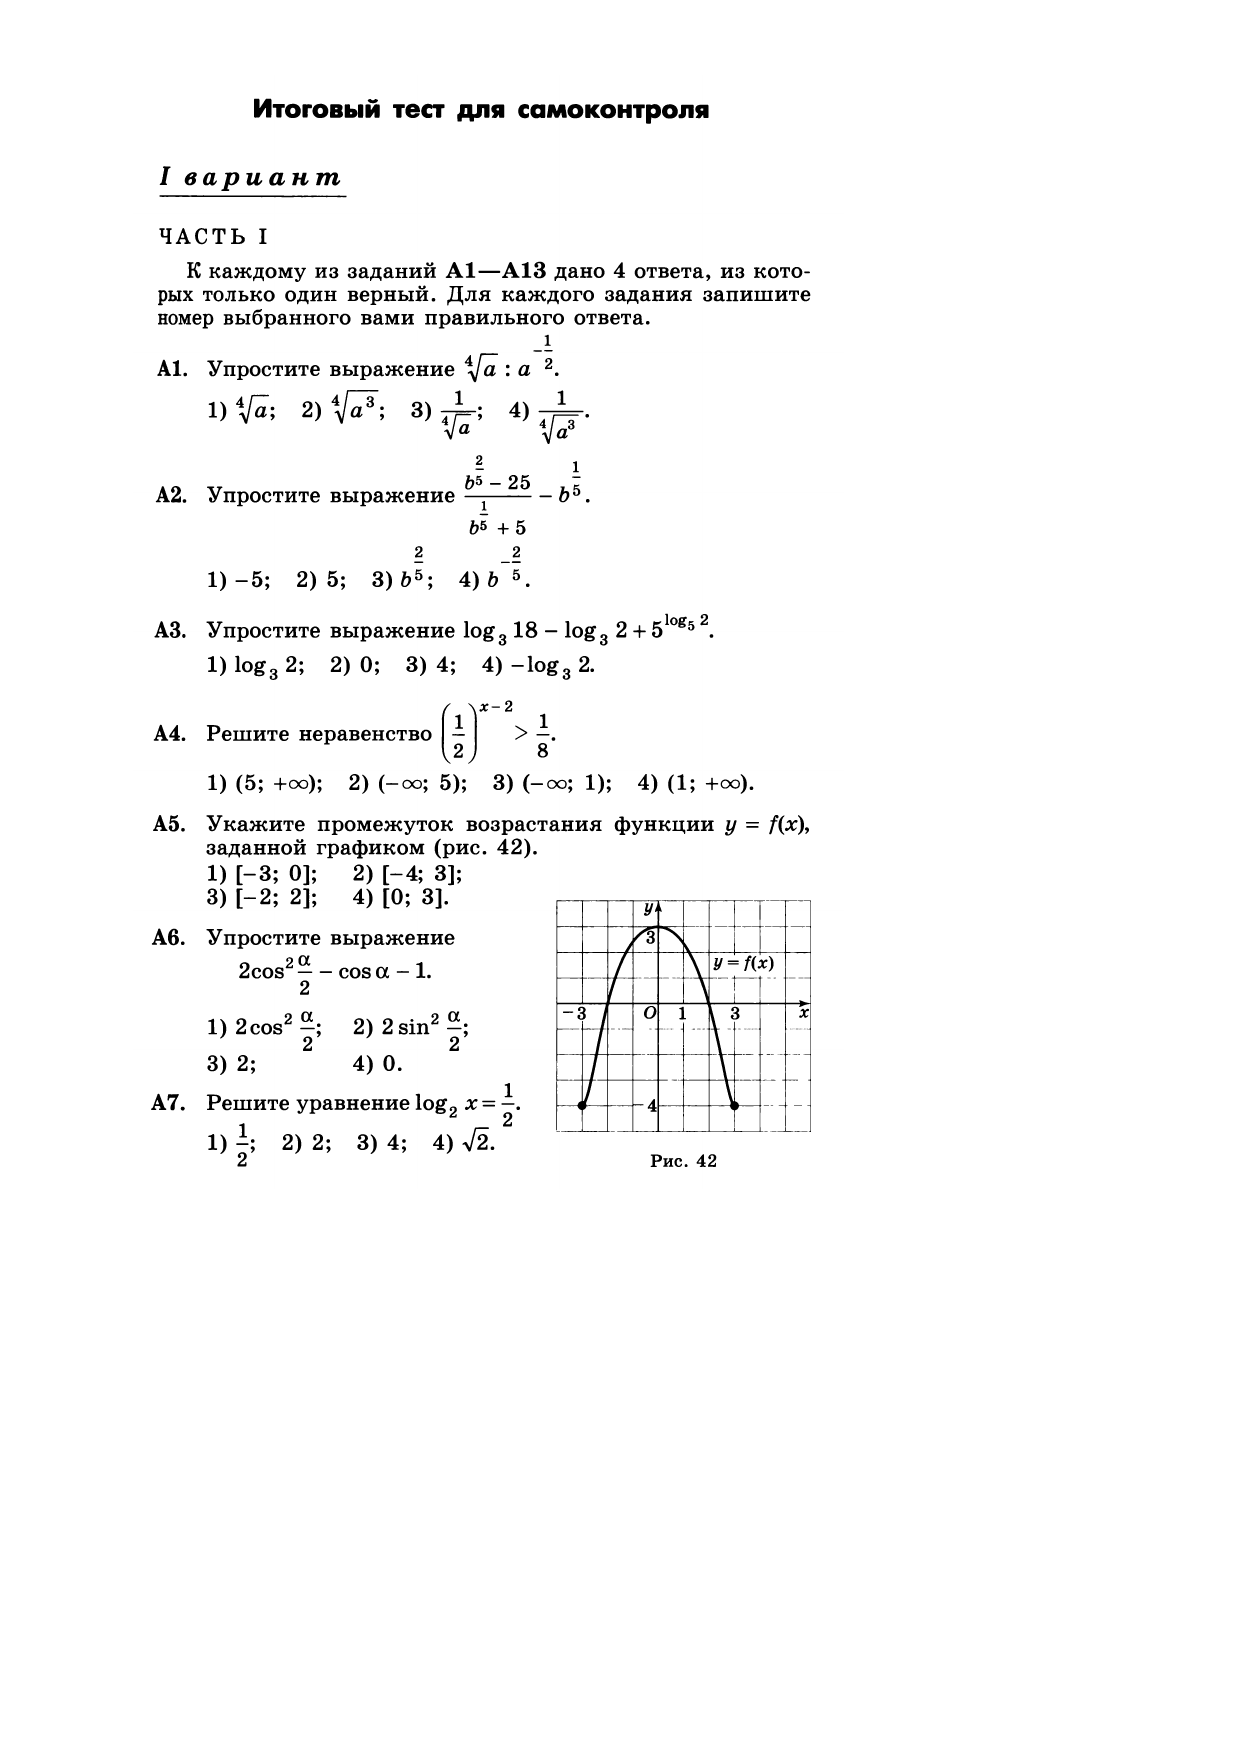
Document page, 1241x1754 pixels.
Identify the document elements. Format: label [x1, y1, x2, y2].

picture [132, 75, 845, 1189]
